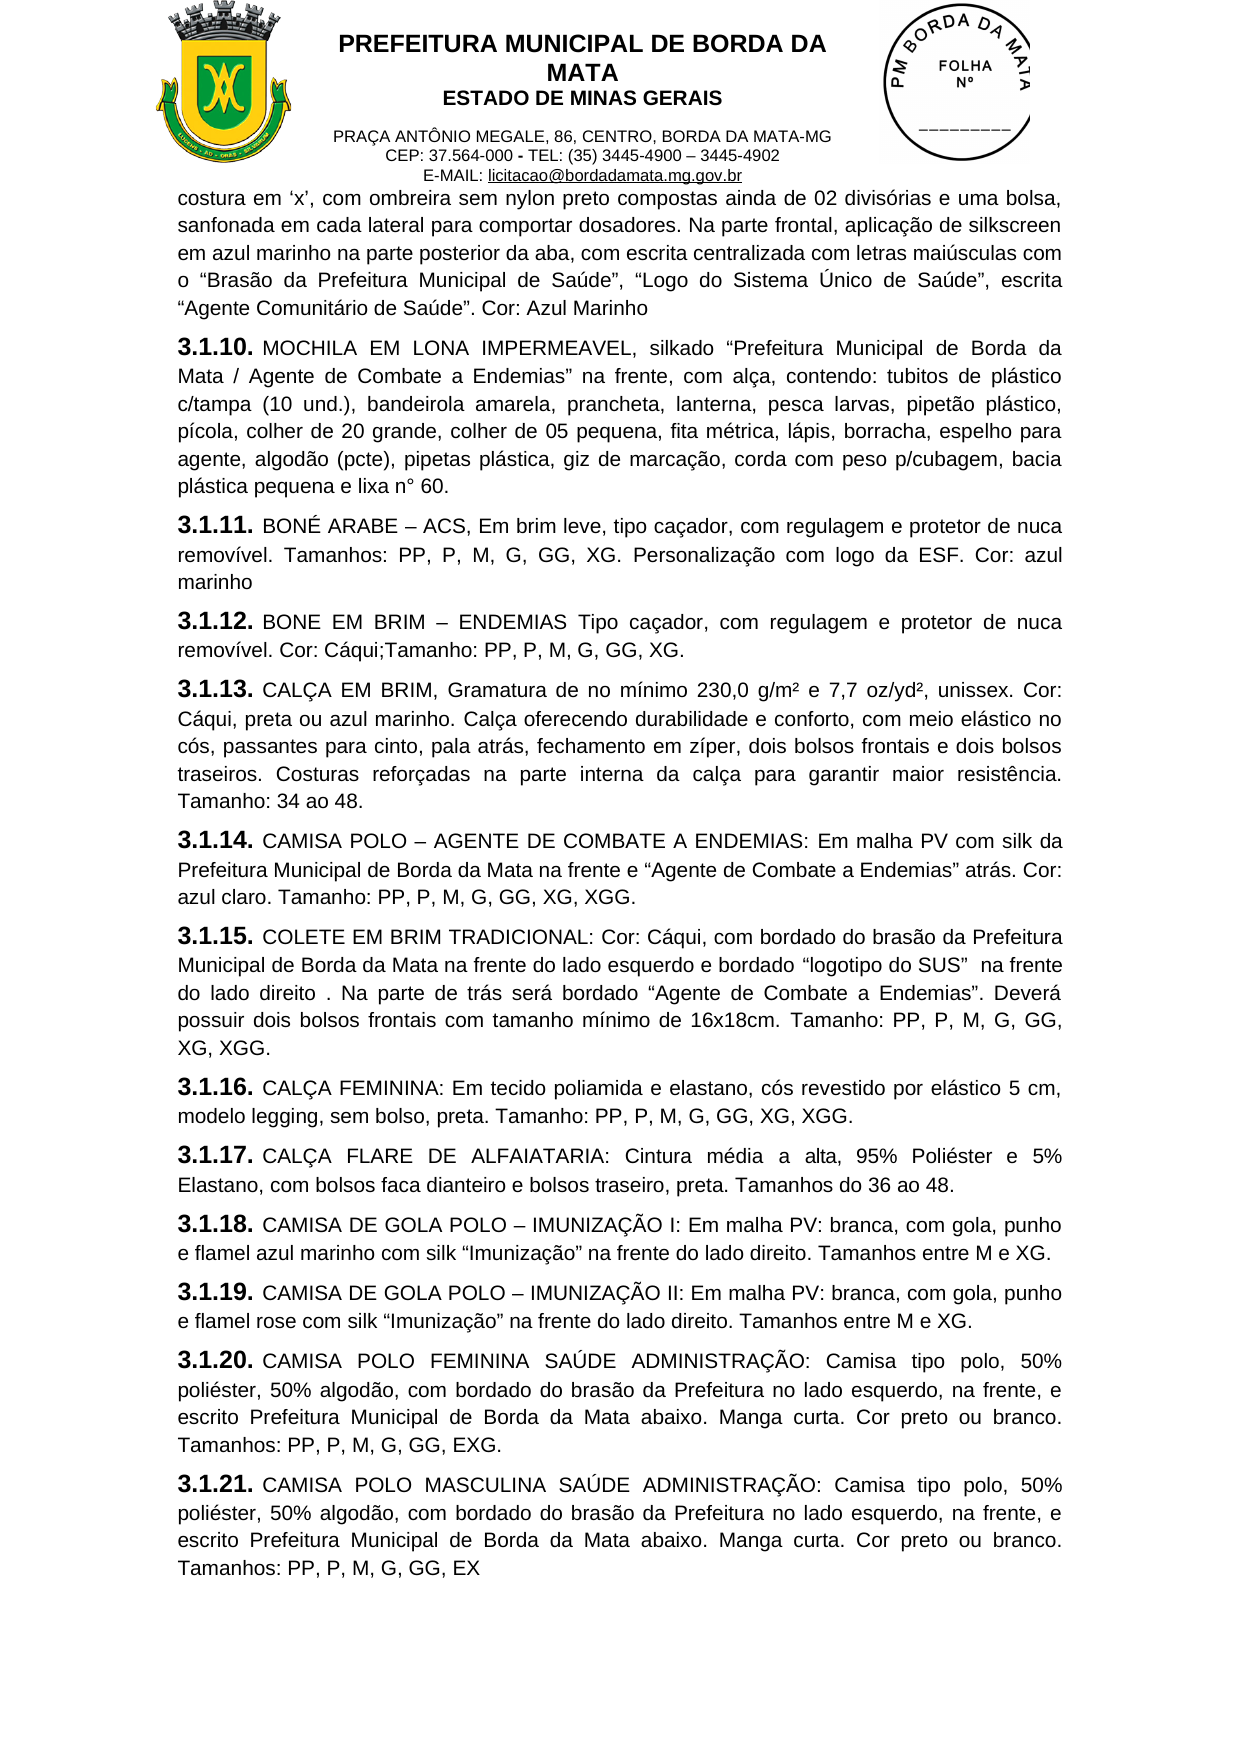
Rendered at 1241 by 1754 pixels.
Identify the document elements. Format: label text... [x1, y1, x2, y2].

picture [155, 0, 292, 163]
list CAMISA DE GOLA POLO – IMUNIZAÇÃO II: Em malha PV: branca, com gola, punho e flamel rose com silk “Imunização” na frente do lado direito. Tamanhos entre M e XG. [177, 1277, 1063, 1333]
list BONE EM BRIM – ENDEMIAS Tipo caçador, com regulagem e protetor de nuca removível. Cor: Cáqui;Tamanho: PP, P, M, G, GG, XG. [177, 606, 1063, 662]
list CAMISA POLO MASCULINA SAÚDE ADMINISTRAÇÃO: Camisa tipo polo, 50% poliéster, 50% algodão, com bordado do brasão da Prefeitura no lado esquerdo, na frente, e escrito Prefeitura Municipal de Borda da Mata abaixo. Manga curta. Cor preto ou branco. Tamanhos: PP, P, M, G, GG, EX [177, 1468, 1063, 1580]
list COLETE EM BRIM TRADICIONAL: Cor: Cáqui, com bordado do brasão da Prefeitura Municipal de Borda da Mata na frente do lado esquerdo e bordado “logotipo do SUS” na frente do lado direito . Na parte de trás será bordado “Agente de Combate a Endemias”. Deverá possuir dois bolsos frontais com tamanho mínimo de 16x18cm. Tamanho: PP, P, M, G, GG, XG, XGG. [177, 921, 1063, 1060]
list MOCHILA EM LONA IMPERMEAVEL, silkado “Prefeitura Municipal de Borda da Mata / Agente de Combate a Endemias” na frente, com alça, contendo: tubitos de plástico c/tampa (10 und.), bandeirola amarela, prancheta, lanterna, pesca larvas, pipetão plástico, pícola, colher de 20 grande, colher de 05 pequena, fita métrica, lápis, borracha, espelho para agente, algodão (pcte), pipetas plástica, giz de marcação, corda com peso p/cubagem, bacia plástica pequena e lixa n° 60. [177, 332, 1063, 498]
list CALÇA FLARE DE ALFAIATARIA: Cintura média a alta, 95% Poliéster e 5% Elastano, com bolsos faca dianteiro e bolsos traseiro, preta. Tamanhos do 36 ao 48. [177, 1140, 1063, 1196]
list CALÇA FEMININA: Em tecido poliamida e elastano, cós revestido por elástico 5 cm, modelo legging, sem bolso, preta. Tamanho: PP, P, M, G, GG, XG, XGG. [177, 1072, 1063, 1128]
list CAMISA DE GOLA POLO – IMUNIZAÇÃO I: Em malha PV: branca, com gola, punho e flamel azul marinho com silk “Imunização” na frente do lado direito. Tamanhos entre M e XG. [177, 1208, 1063, 1265]
list CAMISA POLO FEMININA SAÚDE ADMINISTRAÇÃO: Camisa tipo polo, 50% poliéster, 50% algodão, com bordado do brasão da Prefeitura no lado esquerdo, na frente, e escrito Prefeitura Municipal de Borda da Mata abaixo. Manga curta. Cor preto ou branco. Tamanhos: PP, P, M, G, GG, EXG. [177, 1345, 1063, 1456]
list CAMISA POLO – AGENTE DE COMBATE A ENDEMIAS: Em malha PV com silk da Prefeitura Municipal de Borda da Mata na frente e “Agente de Combate a Endemias” atrás. Cor: azul claro. Tamanho: PP, P, M, G, GG, XG, XGG. [177, 825, 1063, 909]
list BONÉ ARABE – ACS, Em brim leve, tipo caçador, com regulagem e protetor de nuca removível. Tamanhos: PP, P, M, G, GG, XG. Personalização com logo da ESF. Cor: azul marinho [177, 510, 1063, 594]
list CALÇA EM BRIM, Gramatura de no mínimo 230,0 g/m² e 7,7 oz/yd², unissex. Cor: Cáqui, preta ou azul marinho. Calça oferecendo durabilidade e conforto, com meio elástico no cós, passantes para cinto, pala atrás, fechamento em zíper, dois bolsos frontais e dois bolsos traseiros. Costuras reforçadas na parte interna da calça para garantir maior resistência. Tamanho: 34 ao 48. [177, 674, 1063, 813]
